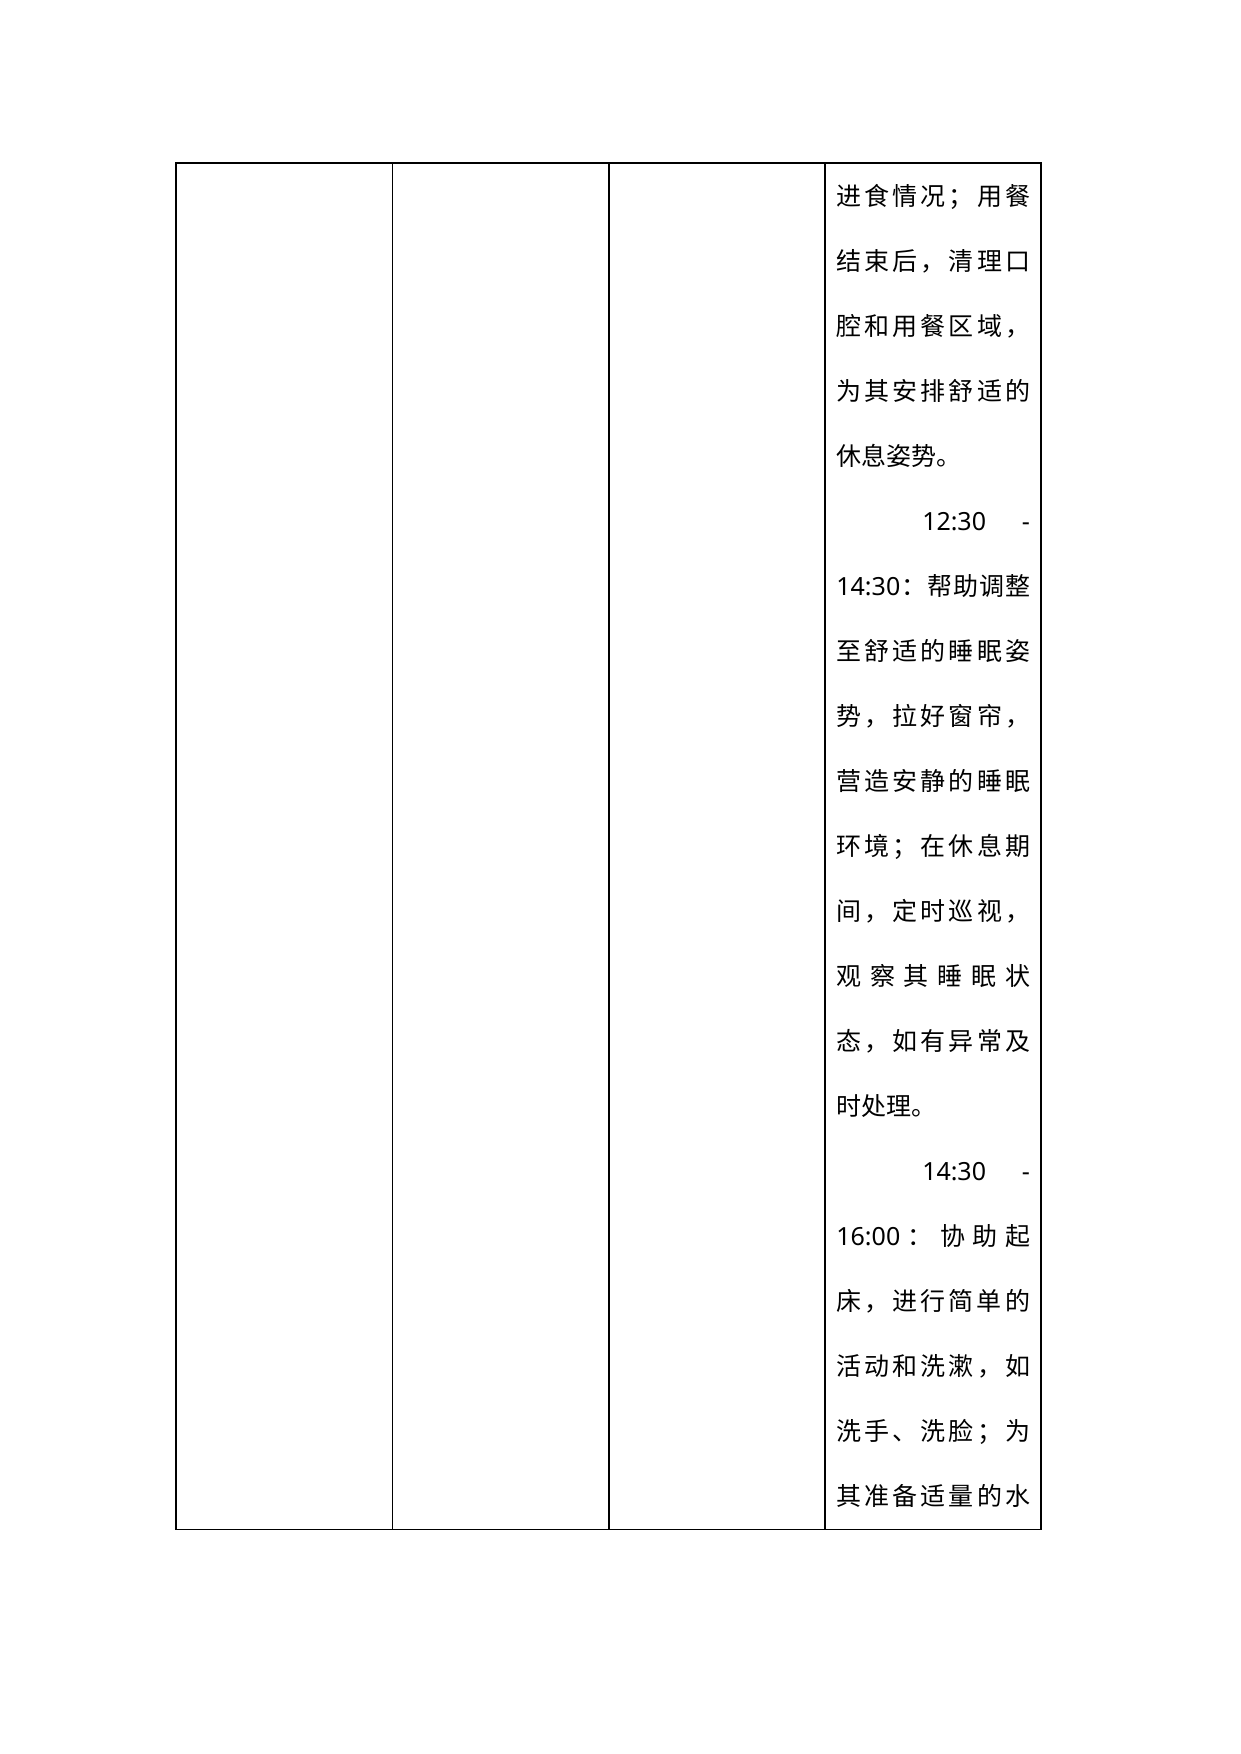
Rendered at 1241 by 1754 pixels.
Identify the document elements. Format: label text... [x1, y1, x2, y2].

table_cell [177, 164, 392, 1528]
table_cell [610, 164, 824, 1528]
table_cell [826, 164, 1040, 1528]
table_cell 1 [393, 164, 608, 1528]
